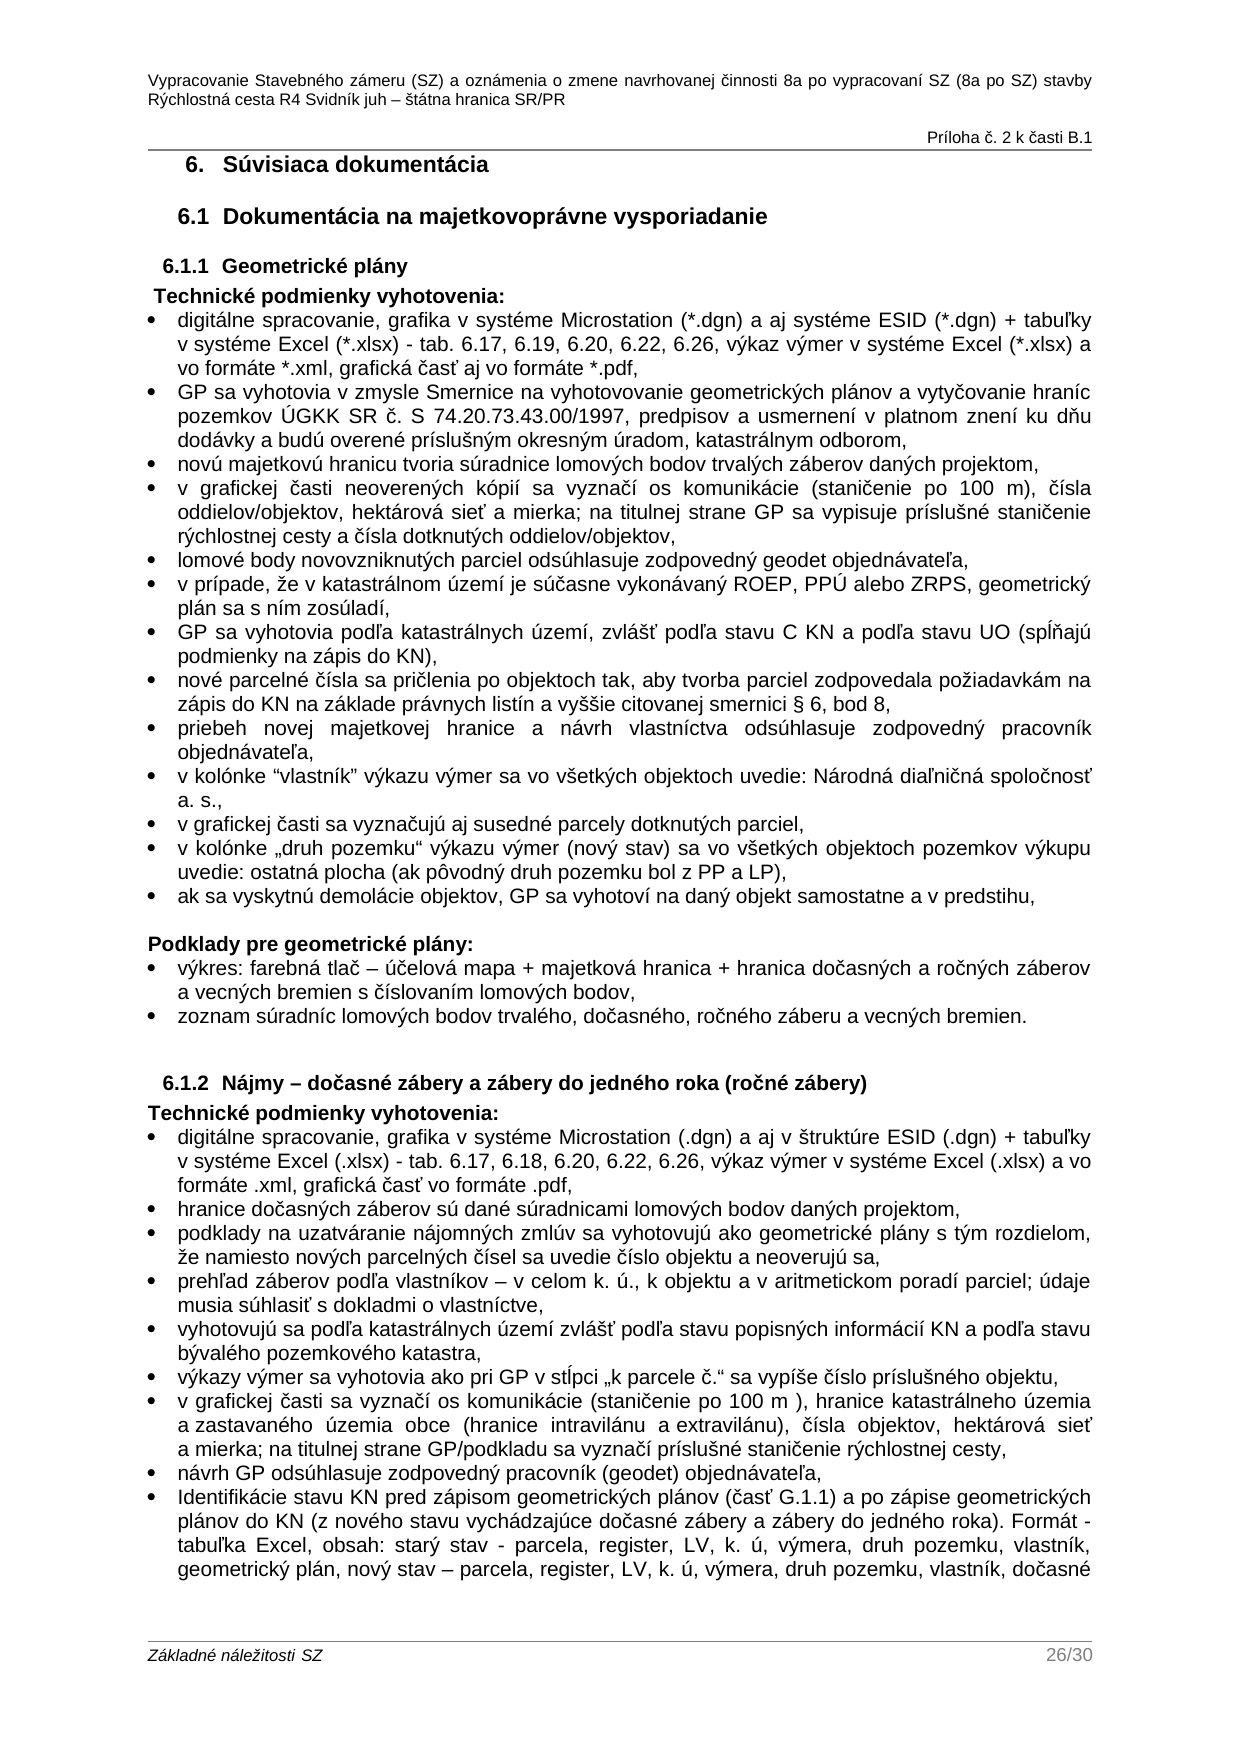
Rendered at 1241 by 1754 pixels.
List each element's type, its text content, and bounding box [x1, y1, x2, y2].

text Podklady pre geometrické plány: [148, 932, 1092, 956]
list Geometrické plány [162, 254, 1092, 278]
list Dokumentácia na majetkovoprávne vysporiadanie [177, 203, 1092, 230]
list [148, 1485, 1092, 1581]
list výkres: farebná tlač – účelová mapa + majetková hranica + hranica dočasných a ročných záberov a vecných bremien s číslovaním lomových bodov, [148, 956, 1092, 1004]
list digitálne spracovanie, grafika v systéme Microstation (*.dgn) a aj systéme ESID (*.dgn) + tabuľky v systéme Excel (*.xlsx) - tab. 6.17, 6.19, 6.20, 6.22, 6.26, výkaz výmer v systéme Excel (*.xlsx) a vo formáte *.xml, grafická časť aj vo formáte *.pdf, [148, 308, 1092, 380]
list priebeh novej majetkovej hranice a návrh vlastníctva odsúhlasuje zodpovedný pracovník objednávateľa, [148, 716, 1092, 764]
list digitálne spracovanie, grafika v systéme Microstation (.dgn) a aj v štruktúre ESID (.dgn) + tabuľky v systéme Excel (.xlsx) - tab. 6.17, 6.18, 6.20, 6.22, 6.26, výkaz výmer v systéme Excel (.xlsx) a vo formáte .xml, grafická časť vo formáte .pdf, [148, 1125, 1092, 1197]
list podklady na uzatváranie nájomných zmlúv sa vyhotovujú ako geometrické plány s tým rozdielom, že namiesto nových parcelných čísel sa uvedie číslo objektu a neoverujú sa, [148, 1221, 1092, 1269]
list vyhotovujú sa podľa katastrálnych území zvlášť podľa stavu popisných informácií KN a podľa stavu bývalého pozemkového katastra, [148, 1317, 1092, 1365]
list lomové body novovzniknutých parciel odsúhlasuje zodpovedný geodet objednávateľa, [148, 548, 1092, 572]
list GP sa vyhotovia podľa katastrálnych území, zvlášť podľa stavu C KN a podľa stavu UO (spĺňajú podmienky na zápis do KN), [148, 620, 1092, 668]
list nové parcelné čísla sa pričlenia po objektoch tak, aby tvorba parciel zodpovedala požiadavkám na zápis do KN na základe právnych listín a vyššie citovanej smernici § 6, bod 8, [148, 668, 1092, 716]
text Technické podmienky vyhotovenia: [148, 1101, 1092, 1125]
text Technické podmienky vyhotovenia: [148, 284, 1092, 308]
list v prípade, že v katastrálnom území je súčasne vykonávaný ROEP, PPÚ alebo ZRPS, geometrický plán sa s ním zosúladí, [148, 572, 1092, 620]
list Súvisiaca dokumentácia [185, 151, 1092, 177]
list zoznam súradníc lomových bodov trvalého, dočasného, ročného záberu a vecných bremien. [148, 1004, 1092, 1028]
list ak sa vyskytnú demolácie objektov, GP sa vyhotoví na daný objekt samostatne a v predstihu, [148, 884, 1092, 908]
list GP sa vyhotovia v zmysle Smernice na vyhotovovanie geometrických plánov a vytyčovanie hraníc pozemkov ÚGKK SR č. S 74.20.73.43.00/1997, predpisov a usmernení v platnom znení ku dňu dodávky a budú overené príslušným okresným úradom, katastrálnym odborom, [148, 380, 1092, 452]
list v grafickej časti neoverených kópií sa vyznačí os komunikácie (staničenie po 100 m), čísla oddielov/objektov, hektárová sieť a mierka; na titulnej strane GP sa vypisuje príslušné staničenie rýchlostnej cesty a čísla dotknutých oddielov/objektov, [148, 476, 1092, 548]
list hranice dočasných záberov sú dané súradnicami lomových bodov daných projektom, [148, 1197, 1092, 1221]
list novú majetkovú hranicu tvoria súradnice lomových bodov trvalých záberov daných projektom, [148, 452, 1092, 476]
list v grafickej časti sa vyznačujú aj susedné parcely dotknutých parciel, [148, 812, 1092, 836]
list návrh GP odsúhlasuje zodpovedný pracovník (geodet) objednávateľa, [148, 1461, 1092, 1485]
list prehľad záberov podľa vlastníkov – v celom k. ú., k objektu a v aritmetickom poradí parciel; údaje musia súhlasiť s dokladmi o vlastníctve, [148, 1269, 1092, 1317]
list výkazy výmer sa vyhotovia ako pri GP v stĺpci „k parcele č.“ sa vypíše číslo príslušného objektu, [148, 1365, 1092, 1389]
list v grafickej časti sa vyznačí os komunikácie (staničenie po 100 m ), hranice katastrálneho územia a zastavaného územia obce (hranice intravilánu a extravilánu), čísla objektov, hektárová sieť a mierka; na titulnej strane GP/podkladu sa vyznačí príslušné staničenie rýchlostnej cesty, [148, 1389, 1092, 1461]
list v kolónke “vlastník” výkazu výmer sa vo všetkých objektoch uvedie: Národná diaľničná spoločnosť a. s., [148, 764, 1092, 812]
list v kolónke „druh pozemku“ výkazu výmer (nový stav) sa vo všetkých objektoch pozemkov výkupu uvedie: ostatná plocha (ak pôvodný druh pozemku bol z PP a LP), [148, 836, 1092, 884]
list Nájmy – dočasné zábery a zábery do jedného roka (ročné zábery) [162, 1071, 1092, 1095]
